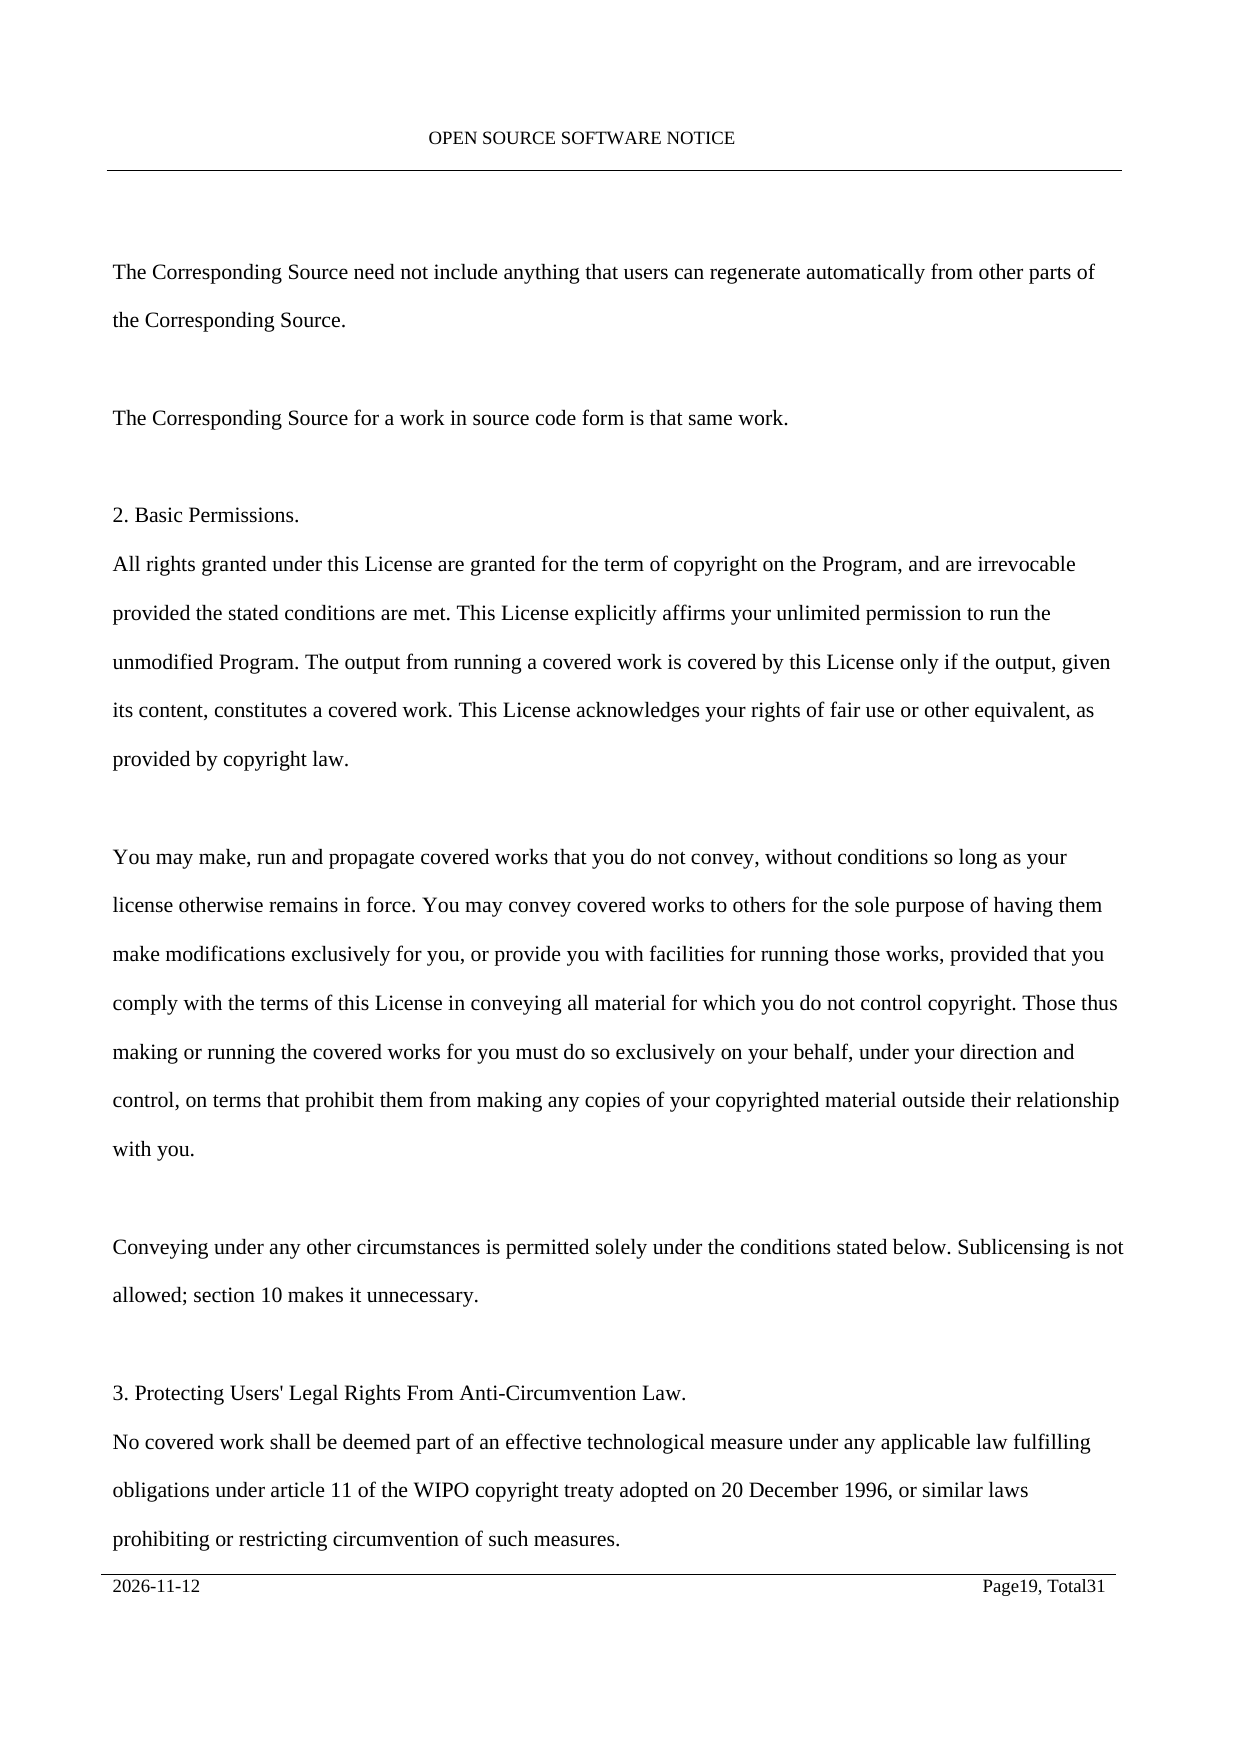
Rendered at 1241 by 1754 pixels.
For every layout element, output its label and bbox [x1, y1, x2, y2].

text [112, 206, 1128, 1555]
